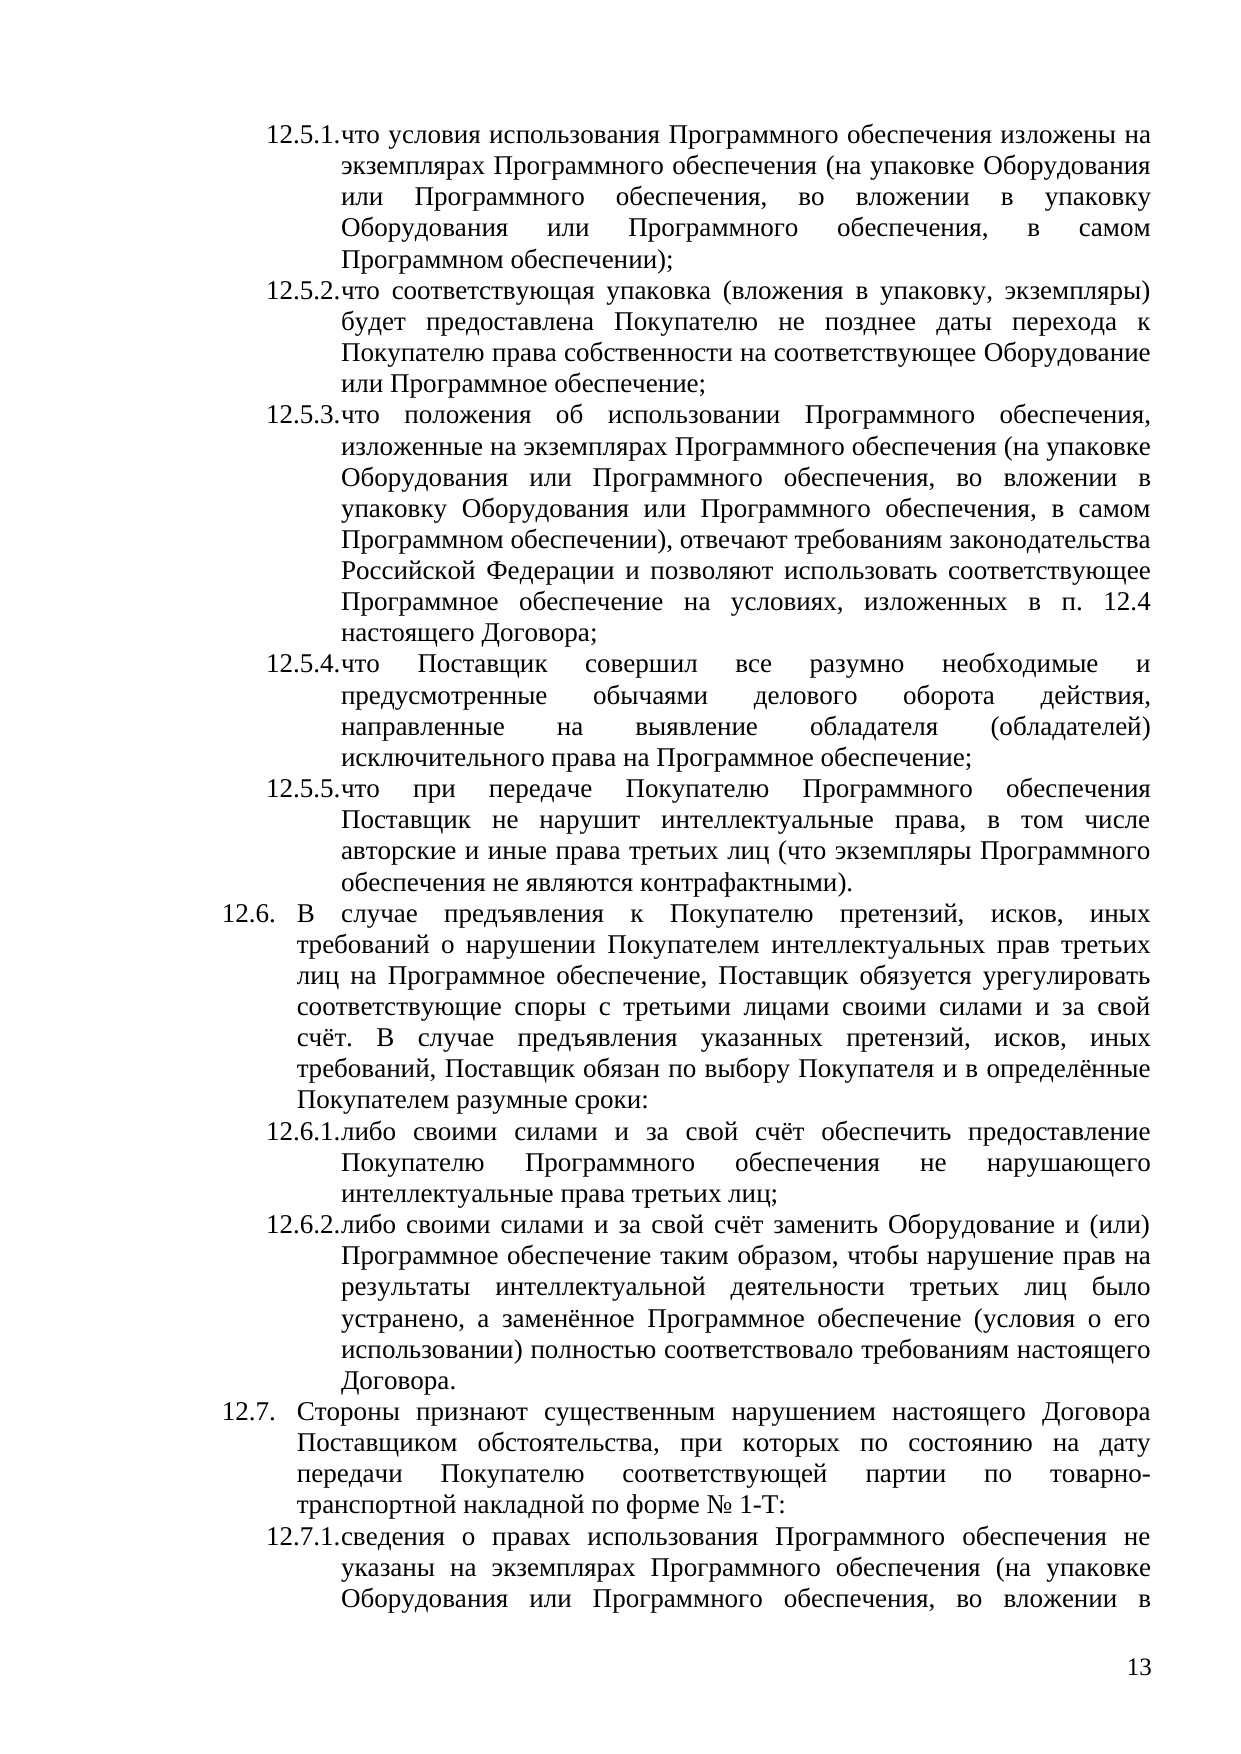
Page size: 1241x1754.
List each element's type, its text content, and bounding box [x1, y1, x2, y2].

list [266, 1520, 1152, 1613]
list В случае предъявления к Покупателю претензий, исков, иных требований о нарушении Покупателем интеллектуальных прав третьих лиц на Программное обеспечение, Поставщик обязуется урегулировать соответствующие споры с третьими лицами своими силами и за свой счёт. В случае предъявления указанных претензий, исков, иных требований, Поставщик обязан по выбору Покупателя и в определённые Покупателем разумные сроки: [222, 897, 1152, 1115]
list что положения об использовании Программного обеспечения, изложенные на экземплярах Программного обеспечения (на упаковке Оборудования или Программного обеспечения, во вложении в упаковку Оборудования или Программного обеспечения, в самом Программном обеспечении), отвечают требованиям законодательства Российской Федерации и позволяют использовать соответствующее Программное обеспечение на условиях, изложенных в п. 12.4 настоящего Договора; [266, 398, 1152, 648]
list либо своими силами и за свой счёт обеспечить предоставление Покупателю Программного обеспечения не нарушающего интеллектуальные права третьих лиц; [266, 1115, 1152, 1208]
list что соответствующая упаковка (вложения в упаковку, экземпляры) будет предоставлена Покупателю не позднее даты перехода к Покупателю права собственности на соответствующее Оборудование или Программное обеспечение; [266, 274, 1152, 398]
list либо своими силами и за свой счёт заменить Оборудование и (или) Программное обеспечение таким образом, чтобы нарушение прав на результаты интеллектуальной деятельности третьих лиц было устранено, а заменённое Программное обеспечение (условия о его использовании) полностью соответствовало требованиям настоящего Договора. [266, 1208, 1152, 1395]
list что при передаче Покупателю Программного обеспечения Поставщик не нарушит интеллектуальные права, в том числе авторские и иные права третьих лиц (что экземпляры Программного обеспечения не являются контрафактными). [266, 772, 1152, 897]
list Стороны признают существенным нарушением настоящего Договора Поставщиком обстоятельства, при которых по состоянию на дату передачи Покупателю соответствующей партии по товарно-транспортной накладной по форме № 1-Т: [222, 1395, 1152, 1520]
list что условия использования Программного обеспечения изложены на экземплярах Программного обеспечения (на упаковке Оборудования или Программного обеспечения, во вложении в упаковку Оборудования или Программного обеспечения, в самом Программном обеспечении); [266, 118, 1152, 274]
list что Поставщик совершил все разумно необходимые и предусмотренные обычаями делового оборота действия, направленные на выявление обладателя (обладателей) исключительного права на Программное обеспечение; [266, 648, 1152, 772]
